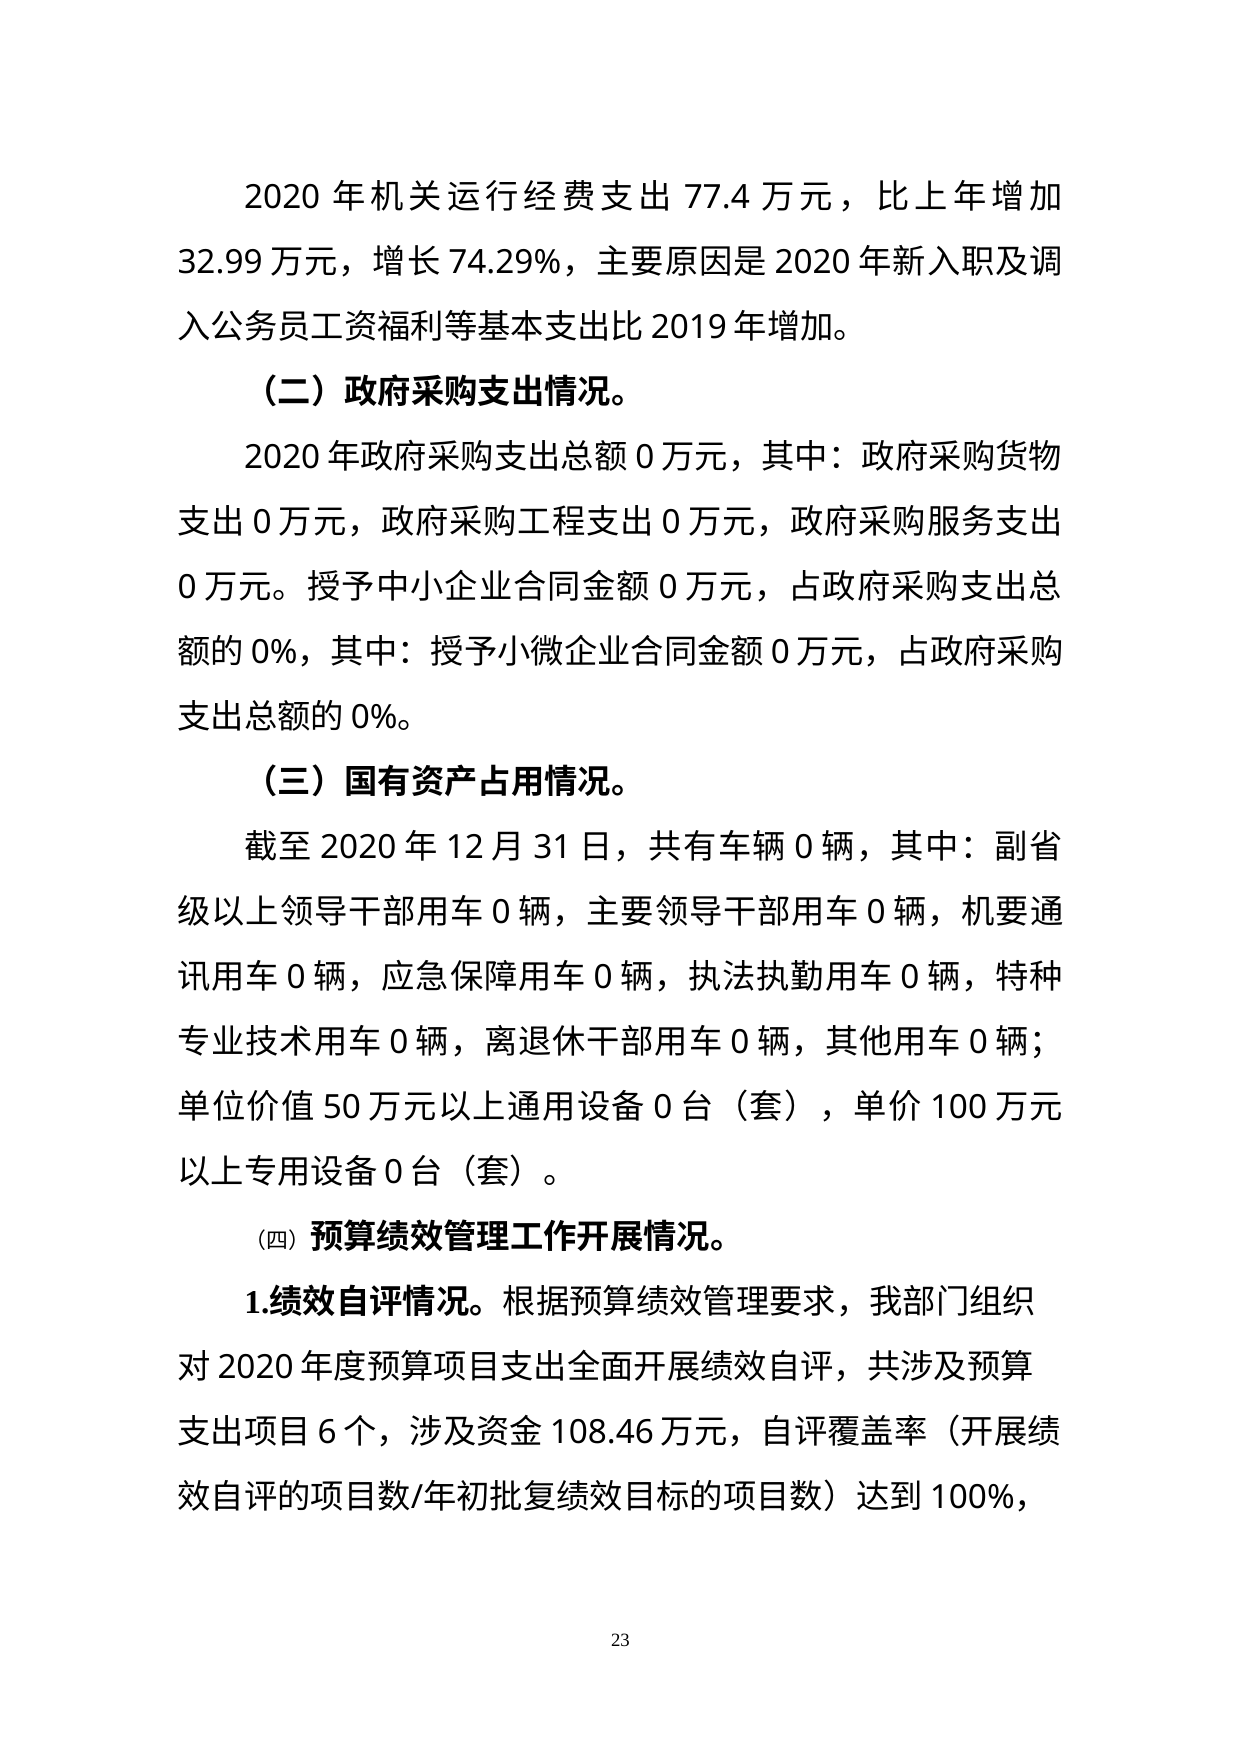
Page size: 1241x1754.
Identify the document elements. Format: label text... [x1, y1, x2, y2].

text （二）政府采购支出情况。 [177, 357, 1063, 422]
text 截至2020年12月31日，共有车辆0辆，其中：副省级以上领导干部用车0辆，主要领导干部用车0辆，机要通讯用车0辆，应急保障用车0辆，执法执勤用车0辆，特种专业技术用车0辆，离退休干部用车0辆，其他用车0辆；单位价值50万元以上通用设备0台（套），单价100万元以上专用设备0台（套）。 [177, 812, 1063, 1202]
text （三）国有资产占用情况。 [177, 747, 1063, 812]
list 预算绩效管理工作开展情况。 [177, 1202, 1063, 1267]
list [177, 1267, 1063, 1527]
text 2020年政府采购支出总额0万元，其中：政府采购货物支出0万元，政府采购工程支出0万元，政府采购服务支出0万元。授予中小企业合同金额0万元，占政府采购支出总额的0%，其中：授予小微企业合同金额0万元，占政府采购支出总额的0%。 [177, 422, 1063, 747]
text 2020年机关运行经费支出77.4万元，比上年增加32.99万元，增长74.29%，主要原因是2020年新入职及调入公务员工资福利等基本支出比2019年增加。 [177, 162, 1063, 357]
